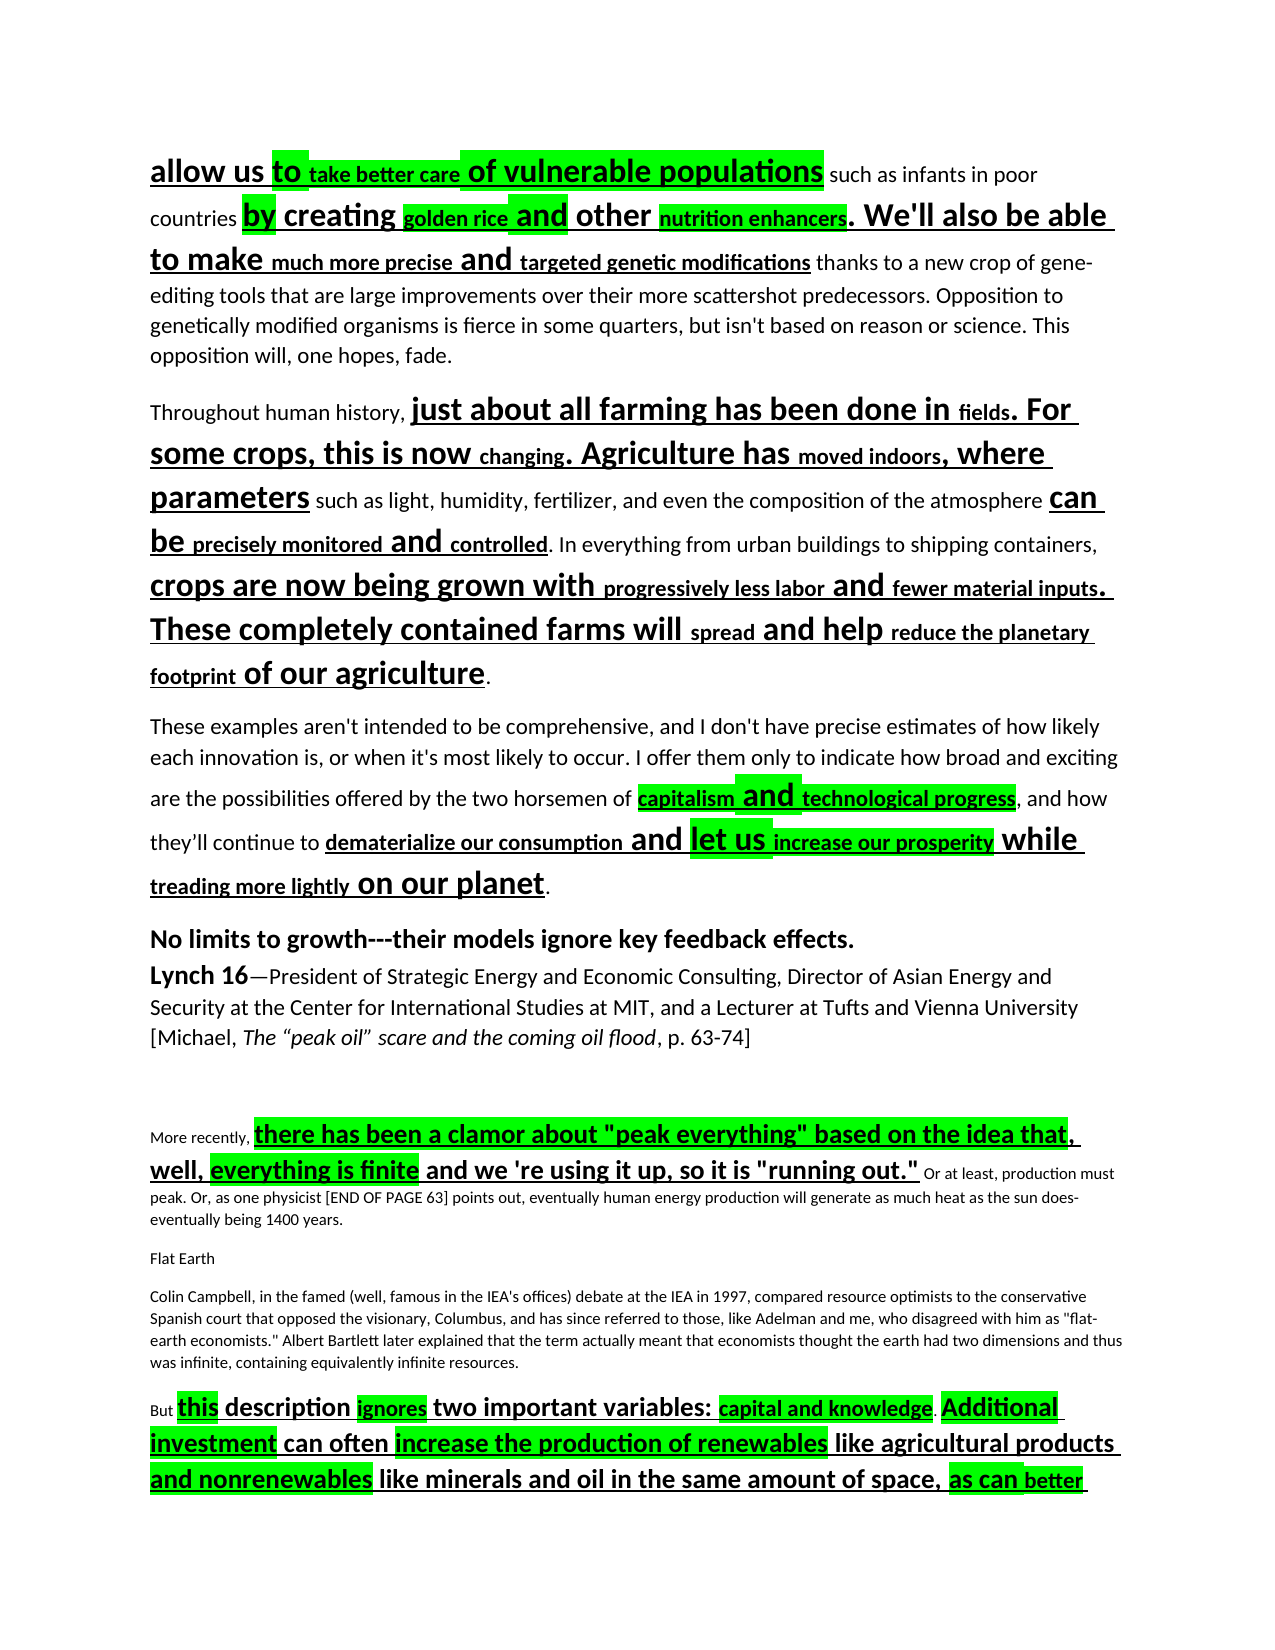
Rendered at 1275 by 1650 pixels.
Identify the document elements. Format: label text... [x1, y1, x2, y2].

text Flat Earth [150, 1248, 1125, 1268]
subtitle No limits to growth---their models ignore key feedback effects. [150, 922, 1125, 956]
text These examples aren't intended to be comprehensive, and I don't have precise estimates of how likely each innovation is, or when it's most likely to occur. I offer them only to indicate how broad and exciting are the possibilities offered by the two horsemen of capitalism and technological progress, and how they’ll continue to dematerialize our consumption and let us increase our prosperity while treading more lightly on our planet. [150, 712, 1125, 903]
text Throughout human history, just about all farming has been done in fields. For some crops, this is now changing. Agriculture has moved indoors, where parameters such as light, humidity, fertilizer, and even the composition of the atmosphere can be precisely monitored and controlled. In everything from urban buildings to shipping containers, crops are now being grown with progressively less labor and fewer material inputs. These completely contained farms will spread and help reduce the planetary footprint of our agriculture. [150, 388, 1125, 693]
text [150, 1391, 1125, 1495]
text More recently, there has been a clamor about "peak everything" based on the idea that, well, everything is finite and we 're using it up, so it is "running out." Or at least, production must peak. Or, as one physicist [END OF PAGE 63] points out, eventually human energy production will generate as much heat as the sun does-eventually being 1400 years. [150, 1117, 1125, 1230]
text Colin Campbell, in the famed (well, famous in the IEA's offices) debate at the IEA in 1997, compared resource optimists to the conservative Spanish court that opposed the visionary, Columbus, and has since referred to those, like Adelman and me, who disagreed with him as "flat-earth economists." Albert Bartlett later explained that the term actually meant that economists thought the earth had two dimensions and thus was infinite, containing equivalently infinite resources. [150, 1286, 1125, 1372]
text Lynch 16—President of Strategic Energy and Economic Consulting, Director of Asian Energy and Security at the Center for International Studies at MIT, and a Lecturer at Tufts and Vienna University [Michael, The “peak oil” scare and the coming oil flood, p. 63-74] [150, 958, 1125, 1052]
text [150, 150, 1125, 369]
